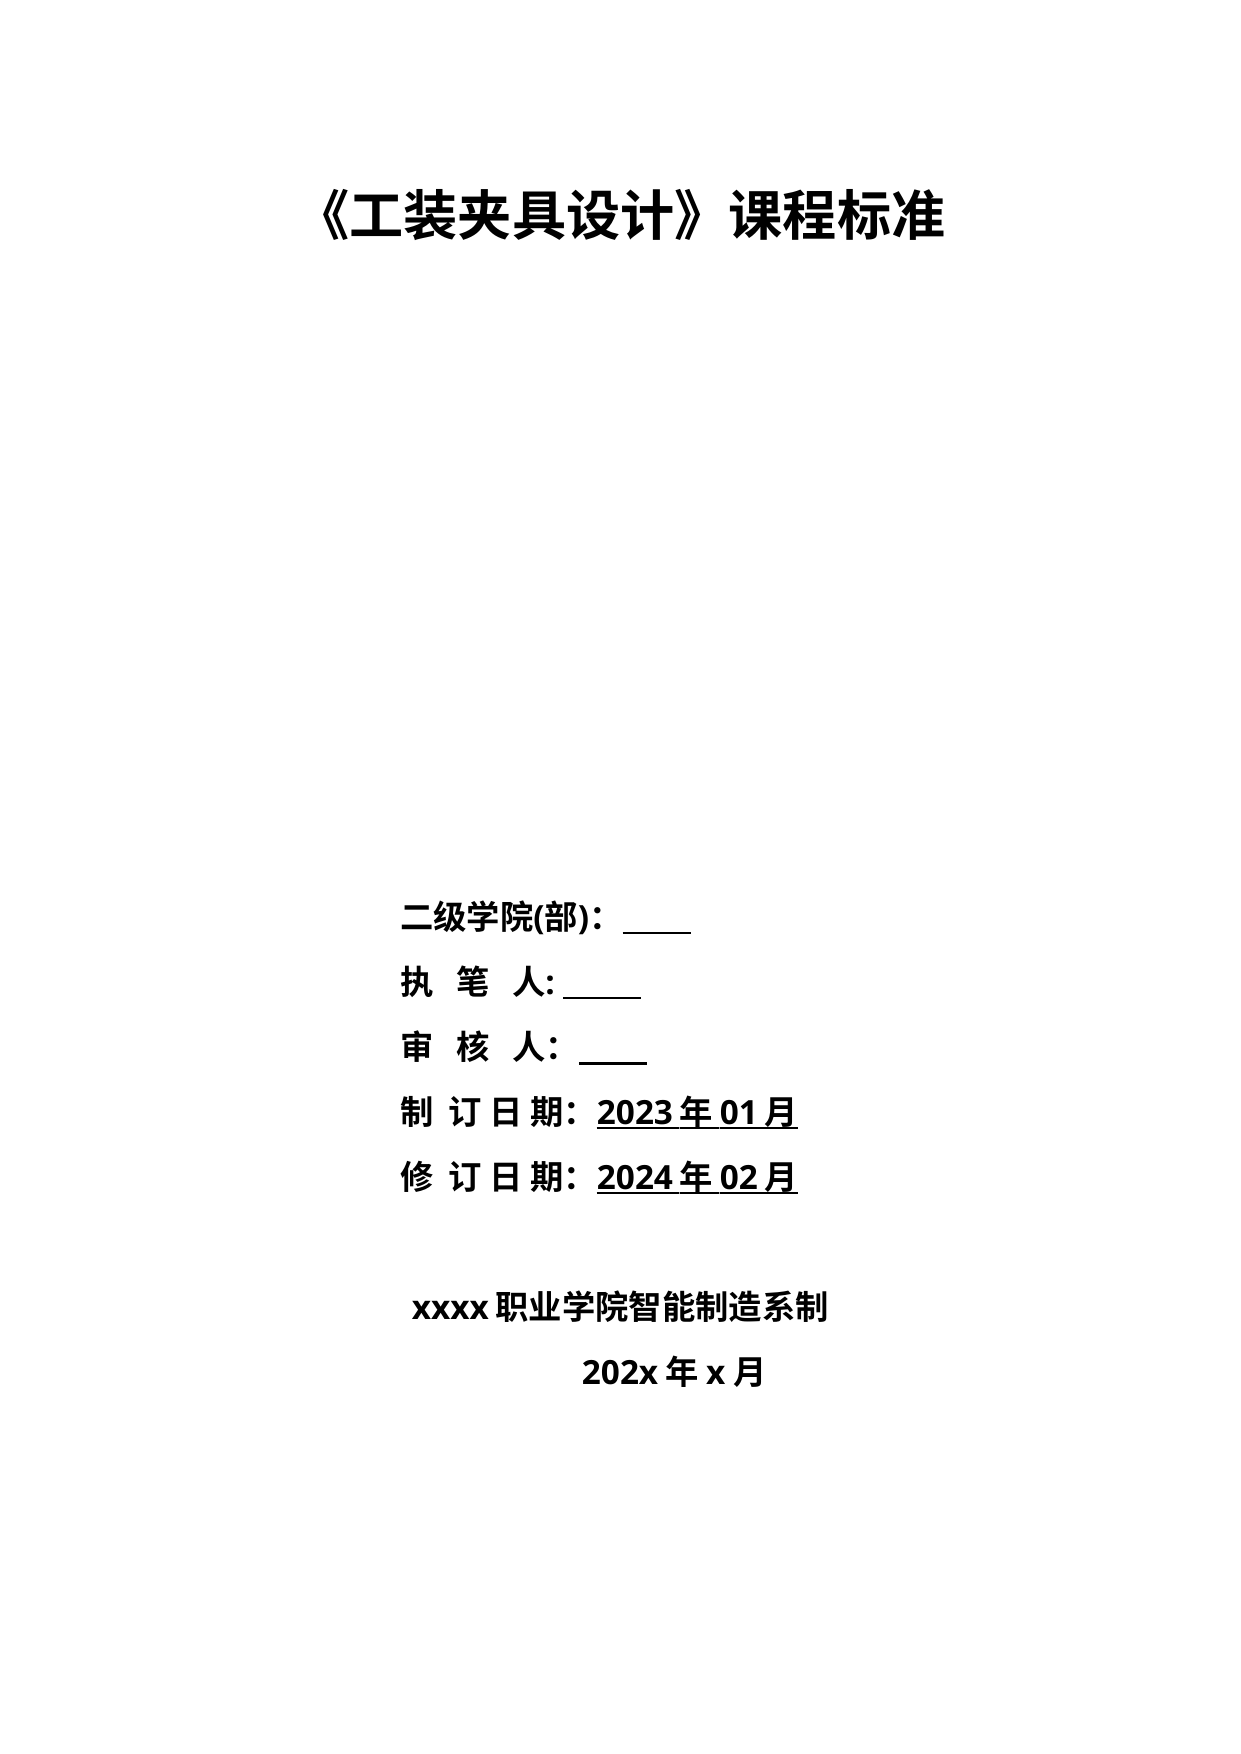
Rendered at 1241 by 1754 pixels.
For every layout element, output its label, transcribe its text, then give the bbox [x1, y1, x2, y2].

text 《工装夹具设计》课程标准 [165, 172, 1075, 310]
text 执 笔 人: [165, 947, 1075, 1012]
text 202x年 x 月 [165, 1337, 1075, 1402]
text 审 核 人： [165, 1012, 1075, 1077]
text 制 订 日 期：2023年01月 [165, 1077, 1075, 1142]
text 修 订 日 期：2024年02月 [165, 1142, 1075, 1207]
text 二级学院(部)： [165, 882, 1075, 947]
text xxxx职业学院智能制造系制 [165, 1272, 1075, 1337]
